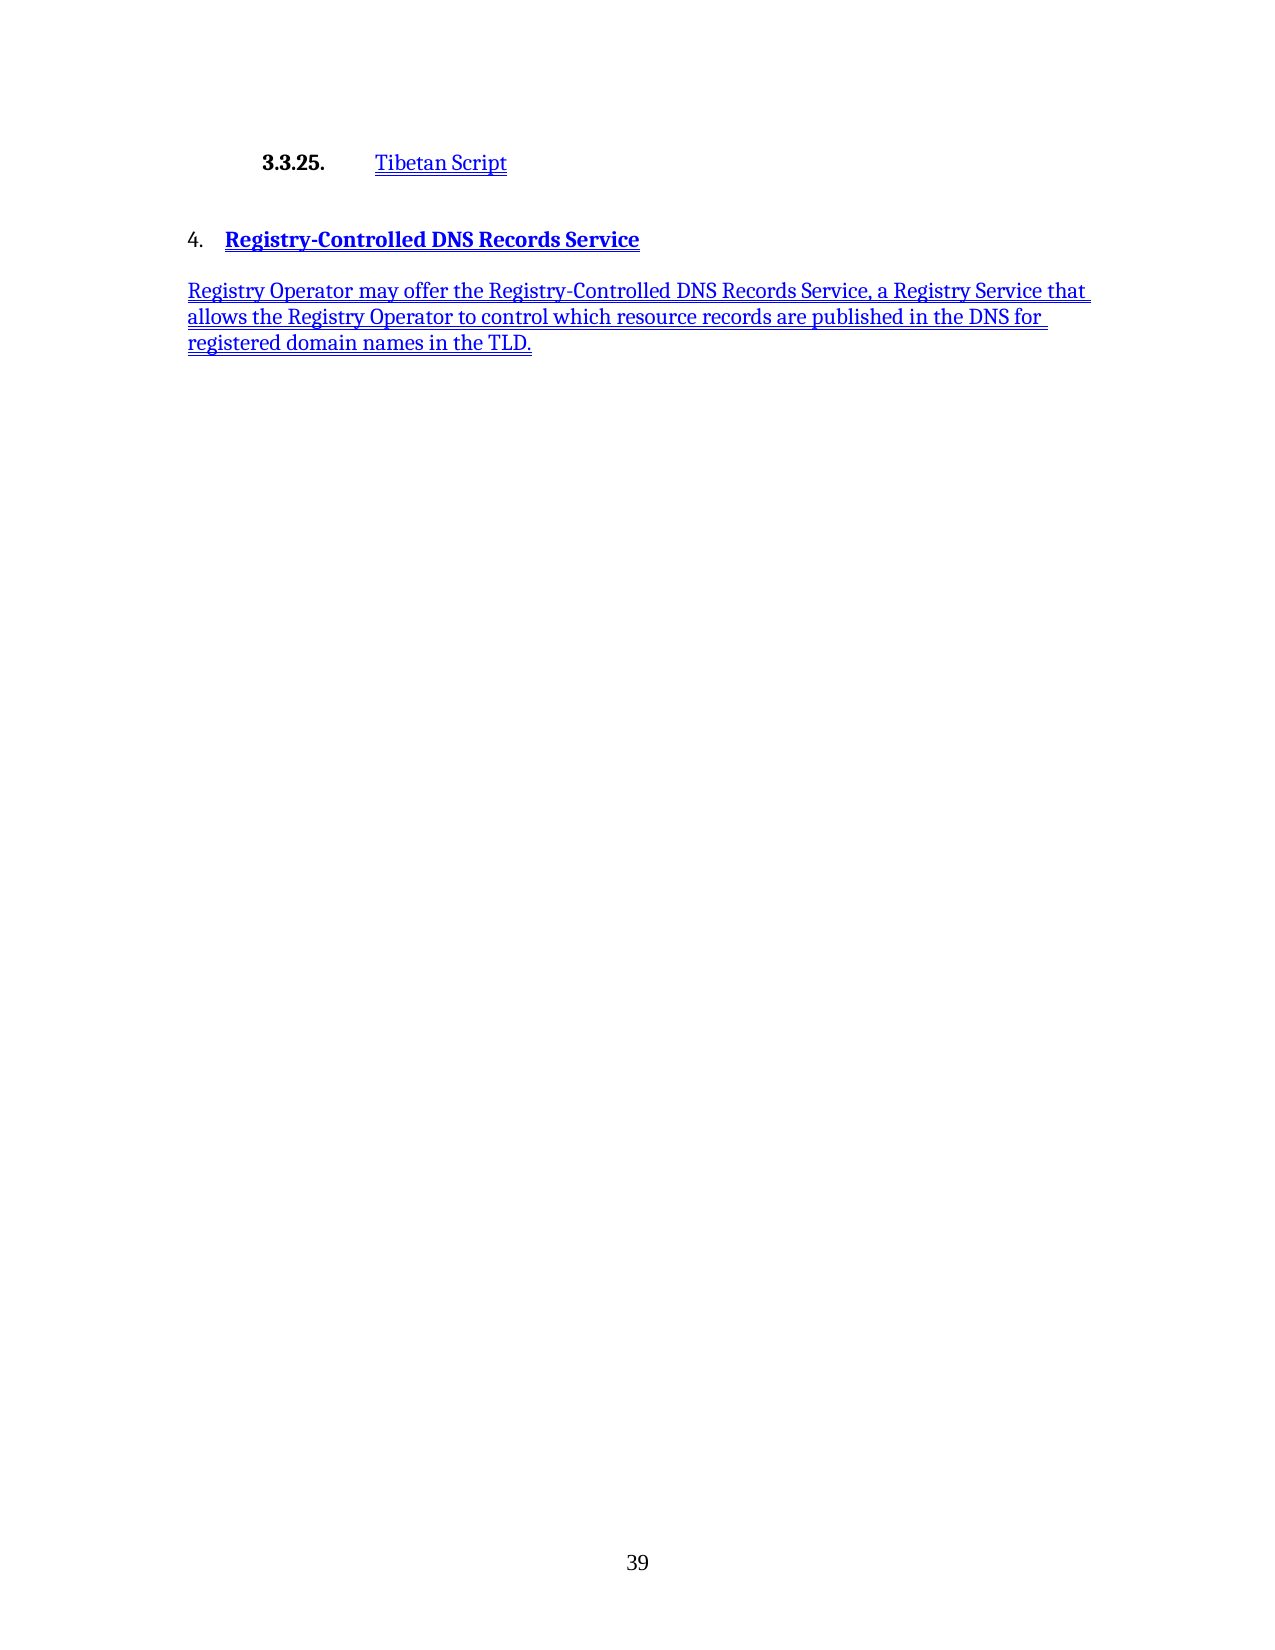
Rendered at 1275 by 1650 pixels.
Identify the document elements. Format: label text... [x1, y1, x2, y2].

list Tibetan Script [262, 150, 1125, 176]
text Registry Operator may offer the Registry-Controlled DNS Records Service, a Registry Service that allows the Registry Operator to control which resource records are published in the DNS for registered domain names in the TLD. [187, 277, 1125, 356]
list Registry-Controlled DNS Records Service [187, 226, 1125, 253]
